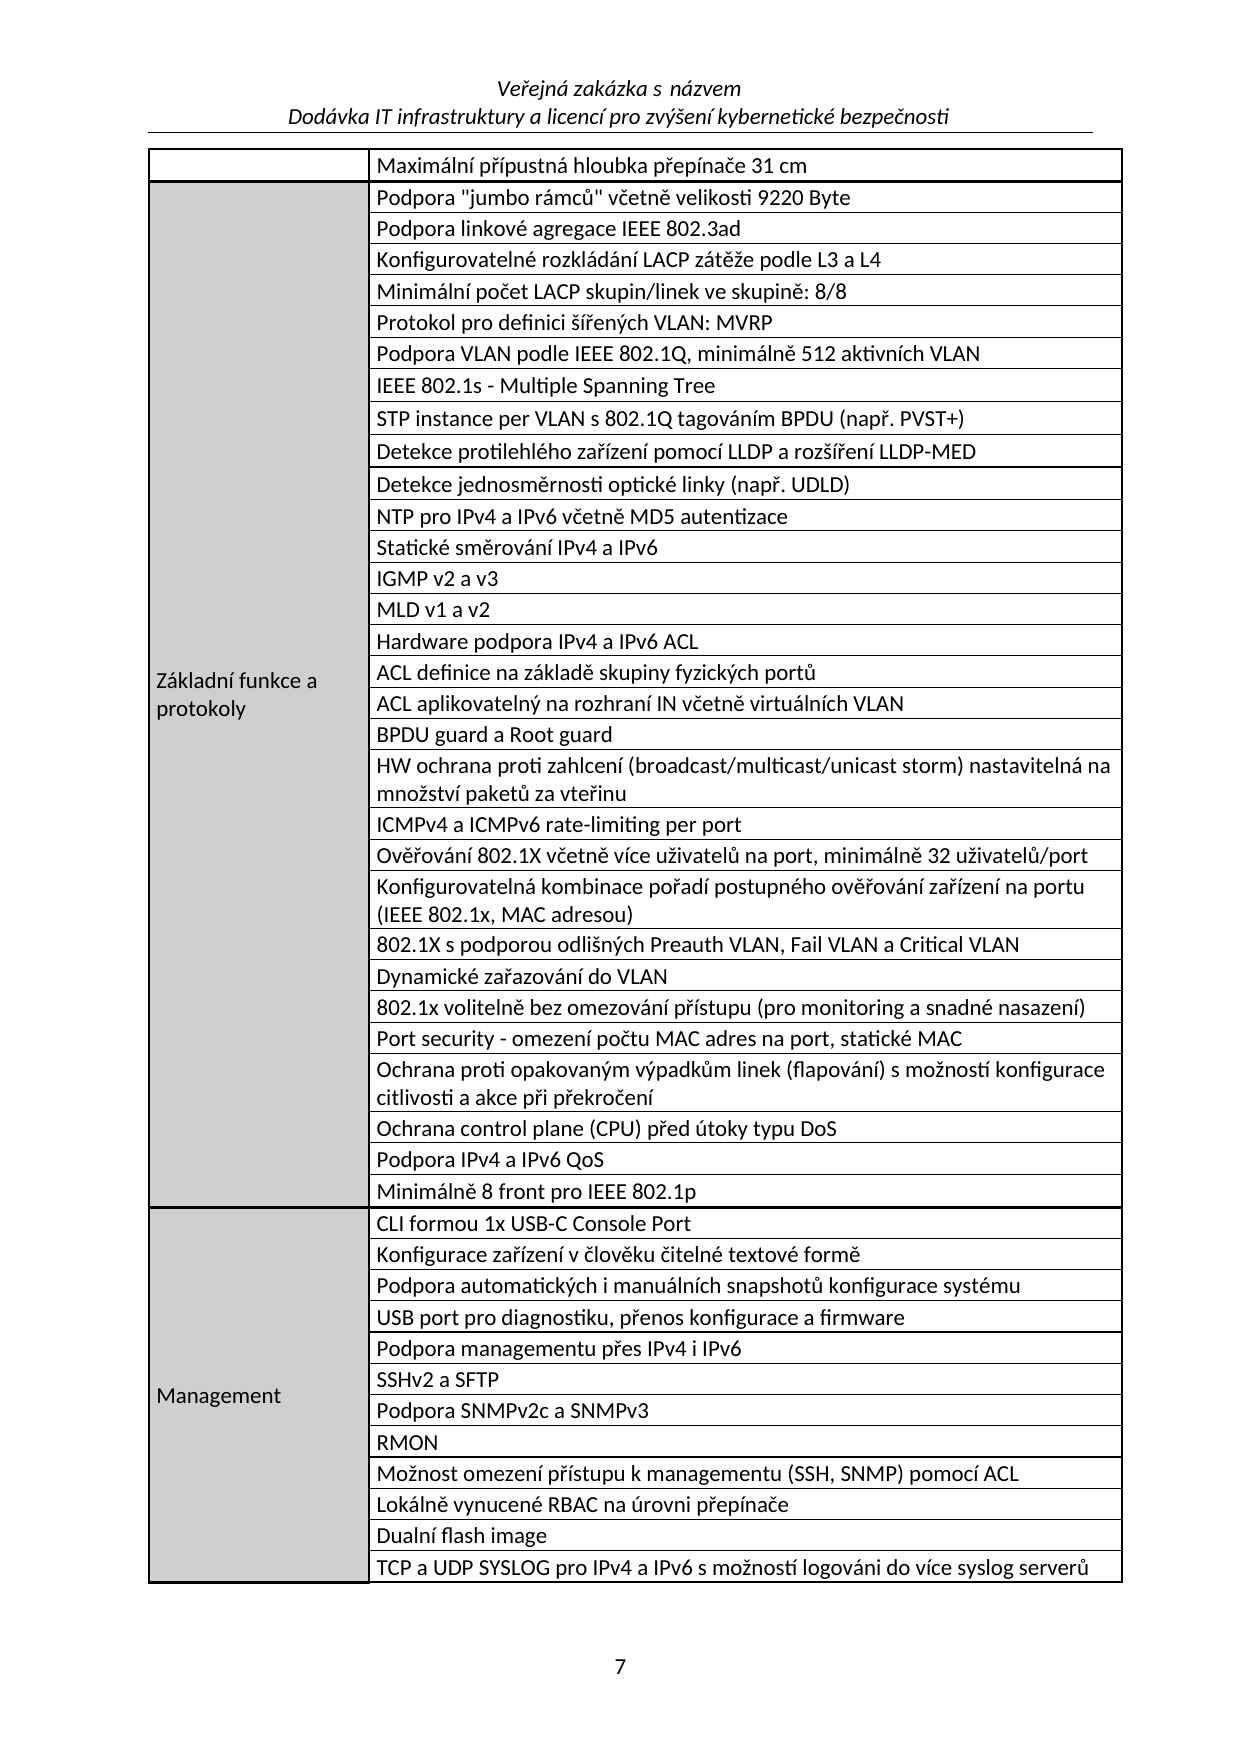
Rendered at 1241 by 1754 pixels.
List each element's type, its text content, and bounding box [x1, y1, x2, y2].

table_cell Podpora automatických i manuálních snapshotů konfigurace systému [370, 1270, 1121, 1300]
table_cell ACL definice na základě skupiny fyzických portů [370, 656, 1121, 687]
table_cell Hardware podpora IPv4 a IPv6 ACL [370, 625, 1121, 655]
table_cell Protokol pro definici šířených VLAN: MVRP [370, 306, 1121, 337]
table_cell MLD v1 a v2 [370, 594, 1121, 624]
table_cell ICMPv4 a ICMPv6 rate-limiting per port [370, 808, 1121, 838]
table_cell IGMP v2 a v3 [370, 563, 1121, 593]
table_cell Základní funkce a protokoly [150, 183, 368, 1206]
table_cell Podpora "jumbo rámců" včetně velikosti 9220 Byte [370, 183, 1121, 212]
table_cell Dynamické zařazování do VLAN [370, 960, 1121, 990]
table_cell Konfigurace zařízení v člověku čitelné textové formě [370, 1239, 1121, 1269]
table_cell TCP a UDP SYSLOG pro IPv4 a IPv6 s možností logováni do více syslog serverů [370, 1551, 1121, 1581]
table_cell BPDU guard a Root guard [370, 719, 1121, 749]
table_cell 802.1X s podporou odlišných Preauth VLAN, Fail VLAN a Critical VLAN [370, 929, 1121, 959]
table_cell NTP pro IPv4 a IPv6 včetně MD5 autentizace [370, 500, 1121, 530]
table_cell Podpora linkové agregace IEEE 802.3ad [370, 213, 1121, 243]
table_cell Port security - omezení počtu MAC adres na port, statické MAC [370, 1023, 1121, 1053]
table_cell Detekce jednosměrnosti optické linky (např. UDLD) [370, 468, 1121, 499]
table_cell Maximální přípustná hloubka přepínače 31 cm [370, 150, 1121, 180]
table_cell Minimální počet LACP skupin/linek ve skupině: 8/8 [370, 275, 1121, 305]
table_cell IEEE 802.1s - Multiple Spanning Tree [370, 369, 1121, 401]
table_cell SSHv2 a SFTP [370, 1364, 1121, 1394]
table_cell Konfigurovatelná kombinace pořadí postupného ověřování zařízení na portu (IEEE 802.1x, MAC adresou) [370, 871, 1121, 928]
table_cell Konfigurovatelné rozkládání LACP zátěže podle L3 a L4 [370, 244, 1121, 274]
table_cell RMON [370, 1426, 1121, 1456]
table_cell Statické směrování IPv4 a IPv6 [370, 531, 1121, 562]
table_cell USB port pro diagnostiku, přenos konfigurace a firmware [370, 1301, 1121, 1331]
table_cell Podpora VLAN podle IEEE 802.1Q, minimálně 512 aktivních VLAN [370, 338, 1121, 368]
table_cell CLI formou 1x USB-C Console Port [370, 1209, 1121, 1238]
table_cell Podpora SNMPv2c a SNMPv3 [370, 1395, 1121, 1425]
table_cell Ověřování 802.1X včetně více uživatelů na port, minimálně 32 uživatelů/port [370, 840, 1121, 870]
table_cell Podpora IPv4 a IPv6 QoS [370, 1143, 1121, 1173]
table_cell Lokálně vynucené RBAC na úrovni přepínače [370, 1489, 1121, 1519]
table_cell STP instance per VLAN s 802.1Q tagováním BPDU (např. PVST+) [370, 402, 1121, 433]
table_cell Detekce protilehlého zařízení pomocí LLDP a rozšíření LLDP-MED [370, 435, 1121, 466]
table_cell Minimálně 8 front pro IEEE 802.1p [370, 1175, 1121, 1206]
table_cell Možnost omezení přístupu k managementu (SSH, SNMP) pomocí ACL [370, 1458, 1121, 1488]
table_cell ACL aplikovatelný na rozhraní IN včetně virtuálních VLAN [370, 688, 1121, 718]
table_cell HW ochrana proti zahlcení (broadcast/multicast/unicast storm) nastavitelná na množství paketů za vteřinu [370, 750, 1121, 807]
table_cell Ochrana proti opakovaným výpadkům linek (flapování) s možností konfigurace citlivosti a akce při překročení [370, 1054, 1121, 1111]
table_cell Podpora managementu přes IPv4 i IPv6 [370, 1333, 1121, 1363]
table_cell Dualní flash image [370, 1520, 1121, 1550]
table_cell 802.1x volitelně bez omezování přístupu (pro monitoring a snadné nasazení) [370, 991, 1121, 1022]
table_cell Management [150, 1209, 368, 1581]
table_cell Ochrana control plane (CPU) před útoky typu DoS [370, 1112, 1121, 1142]
